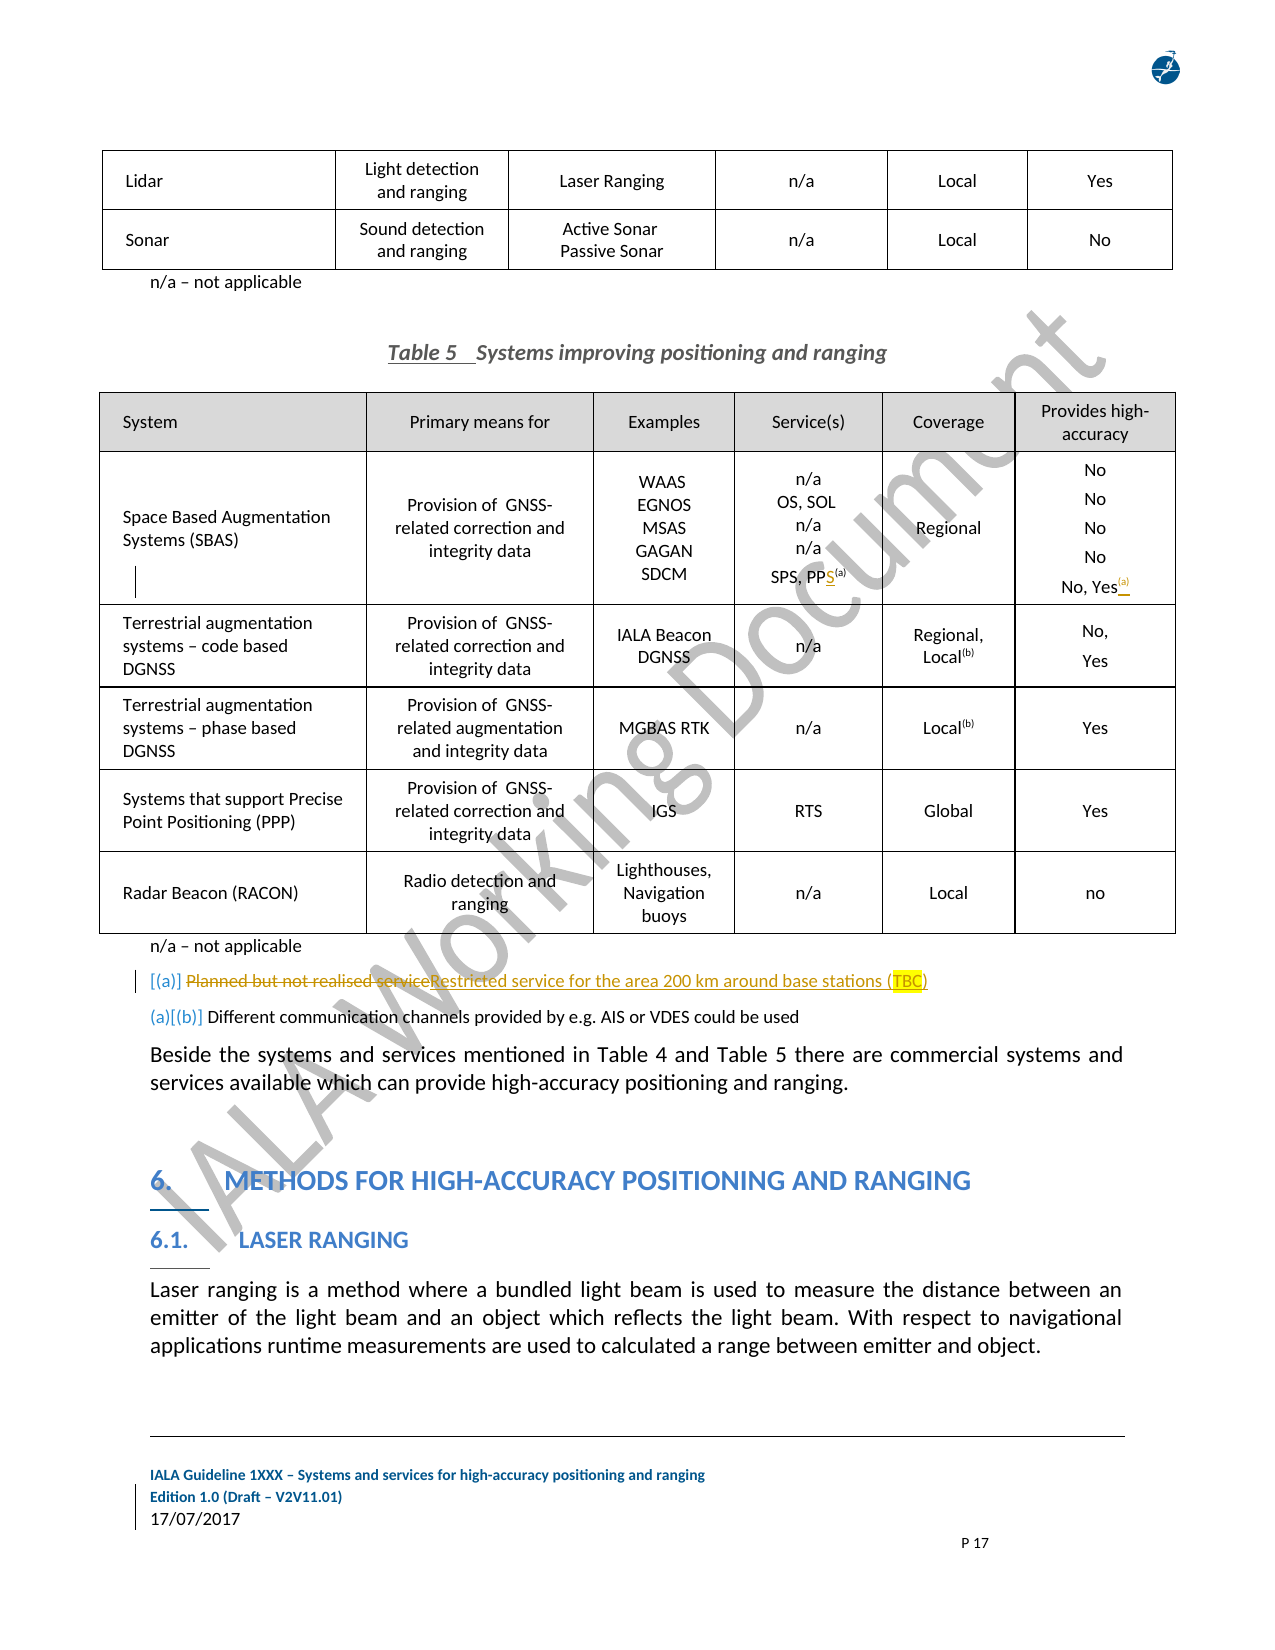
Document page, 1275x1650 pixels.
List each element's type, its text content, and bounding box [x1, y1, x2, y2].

table_cell Space Based Augmentation Systems (SBAS) [100, 452, 366, 604]
table_cell Provision of GNSS-related correction and integrity data [367, 770, 593, 851]
table_cell No, Yes [1016, 605, 1175, 686]
table_cell Yes [1028, 151, 1172, 209]
subtitle Methods for high-accuracy positioning and ranging [150, 1162, 1125, 1198]
table_header Examples [594, 393, 734, 451]
text Laser ranging is a method where a bundled light beam is used to measure the distance between an emitter of the light beam and an object which reflects the light beam. With respect to navigational applications runtime measurements are used to calculated a range between emitter and object. [150, 1275, 1125, 1359]
table_cell n/a [735, 852, 882, 933]
table_cell n/a OS, SOL n/a n/a SPS, PP(a) [735, 452, 882, 604]
table_cell WAAS EGNOS MSAS GAGAN SDCM [594, 452, 734, 604]
table_cell Terrestrial augmentation systems – phase based DGNSS [100, 688, 366, 769]
table_cell Radar Beacon (RACON) [100, 852, 366, 933]
table_cell Local [883, 852, 1014, 933]
table_cell Light detection and ranging [336, 151, 508, 209]
table_cell Local(b) [883, 688, 1014, 769]
table_cell No [1028, 210, 1172, 269]
table_cell Sonar [103, 210, 335, 269]
table_cell Global [883, 770, 1014, 851]
table_cell Radio detection and ranging [367, 852, 593, 933]
table_cell Terrestrial augmentation systems – code based DGNSS [100, 605, 366, 686]
subtitle Laser Ranging [150, 1224, 1125, 1254]
picture [1120, 0, 1239, 119]
table_cell No No No No No, Yes [1016, 452, 1175, 604]
text n/a – not applicable [150, 270, 1125, 293]
table_cell MGBAS RTK [594, 688, 734, 769]
table_cell Yes [1016, 770, 1175, 851]
table_header Primary means for [367, 393, 593, 451]
table_cell IALA Beacon DGNSS [594, 605, 734, 686]
table_header Service(s) [735, 393, 882, 451]
table_cell Provision of GNSS-related correction and integrity data [367, 452, 593, 604]
table_cell Active Sonar Passive Sonar [509, 210, 715, 269]
text Beside the systems and services mentioned in Table 4 and Table 5 there are commercial systems and services available which can provide high-accuracy positioning and ranging. [150, 1041, 1125, 1097]
table_cell n/a [716, 210, 887, 269]
text Systems improving positioning and ranging [150, 338, 1125, 367]
table_cell Lighthouses, Navigation buoys [594, 852, 734, 933]
table_cell RTS [735, 770, 882, 851]
table_cell n/a [735, 688, 882, 769]
table_cell Systems that support Precise Point Positioning (PPP) [100, 770, 366, 851]
table_cell Lidar [103, 151, 335, 209]
table_header Provides high-accuracy [1016, 393, 1175, 451]
table_cell Provision of GNSS-related augmentation and integrity data [367, 688, 593, 769]
table_cell no [1016, 852, 1175, 933]
table_cell Local [888, 210, 1027, 269]
table_cell Provision of GNSS-related correction and integrity data [367, 605, 593, 686]
table_cell n/a [735, 605, 882, 686]
table_header Coverage [883, 393, 1014, 451]
list Different communication channels provided by e.g. AIS or VDES could be used [150, 1005, 1125, 1028]
table_cell Regional, Local(b) [883, 605, 1014, 686]
table_header System [100, 393, 366, 451]
table_cell Local [888, 151, 1027, 209]
table_cell Regional [883, 452, 1014, 604]
table_cell n/a [716, 151, 887, 209]
table_cell IGS [594, 770, 734, 851]
table_cell Laser Ranging [509, 151, 715, 209]
text n/a – not applicable [150, 934, 1125, 957]
table_cell Yes [1016, 688, 1175, 769]
table_cell Sound detection and ranging [336, 210, 508, 269]
